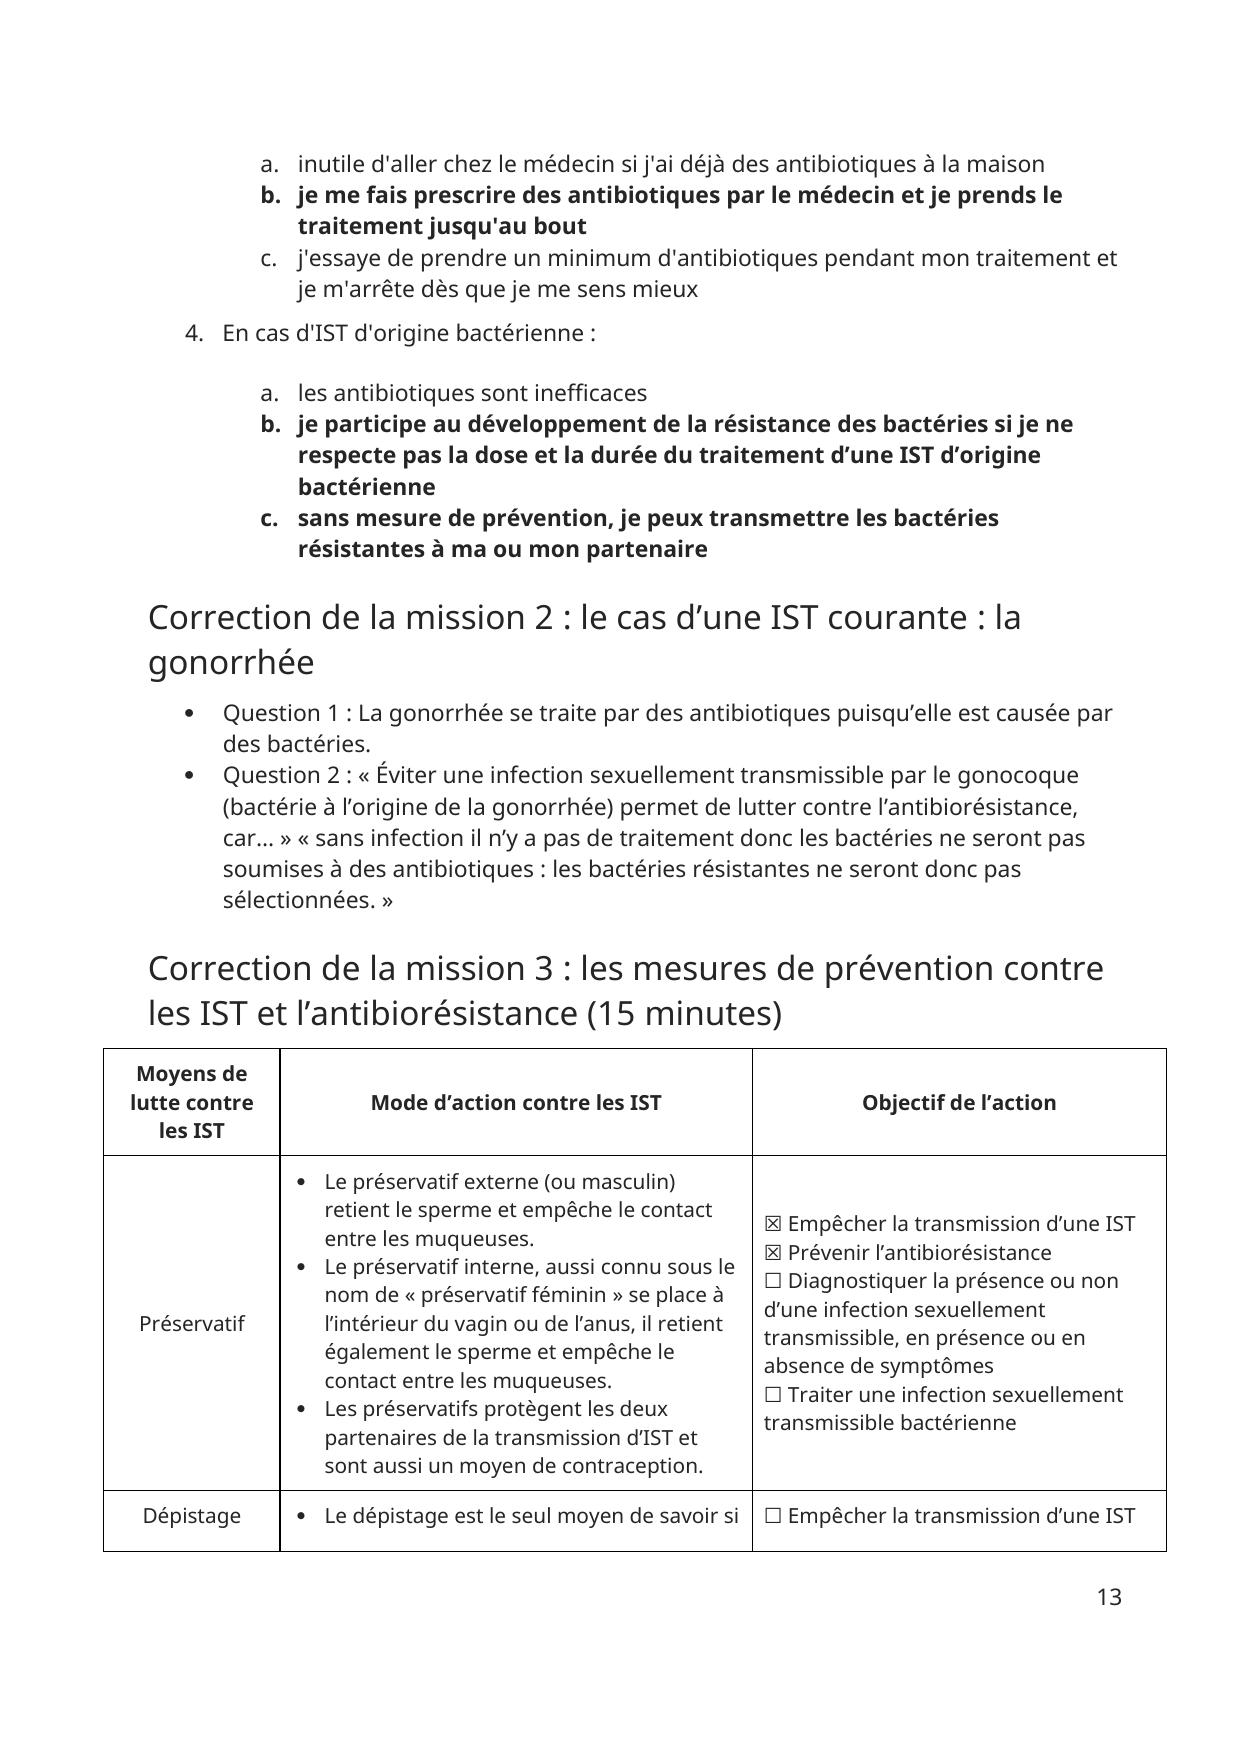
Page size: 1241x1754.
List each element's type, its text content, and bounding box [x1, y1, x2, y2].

list Question 2 : « Éviter une infection sexuellement transmissible par le gonocoque (bactérie à l’origine de la gonorrhée) permet de lutter contre l’antibiorésistance, car… » « sans infection il n’y a pas de traitement donc les bactéries ne seront pas soumises à des antibiotiques : les bactéries résistantes ne seront donc pas sélectionnées. » [185, 759, 1122, 916]
subtitle Correction de la mission 2 : le cas d’une IST courante : la gonorrhée [148, 593, 1122, 684]
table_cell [753, 1491, 1166, 1551]
list Question 1 : La gonorrhée se traite par des antibiotiques puisqu’elle est causée par des bactéries. [185, 697, 1122, 759]
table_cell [281, 1491, 752, 1551]
list je me fais prescrire des antibiotiques par le médecin et je prends le traitement jusqu'au bout [260, 179, 1122, 241]
table_cell Préservatif [104, 1156, 279, 1490]
table_header Moyens de lutte contre les IST [104, 1049, 279, 1155]
list En cas d'IST d'origine bactérienne : [185, 316, 1122, 348]
table_cell Le préservatif externe (ou masculin) retient le sperme et empêche le contact entre les muqueuses. Le préservatif interne, aussi connu sous le nom de « préservatif féminin » se place à l’intérieur du vagin ou de l’anus, il retient également le sperme et empêche le contact entre les muqueuses. Les préservatifs protègent les deux partenaires de la transmission d’IST et sont aussi un moyen de contraception. [281, 1156, 752, 1490]
list je participe au développement de la résistance des bactéries si je ne respecte pas la dose et la durée du traitement d’une IST d’origine bactérienne [260, 408, 1122, 502]
list sans mesure de prévention, je peux transmettre les bactéries résistantes à ma ou mon partenaire [260, 502, 1122, 564]
list les antibiotiques sont inefficaces [260, 377, 1122, 408]
subtitle Correction de la mission 3 : les mesures de prévention contre les IST et l’antibiorésistance (15 minutes) [148, 945, 1122, 1036]
table_header Mode d’action contre les IST [281, 1049, 752, 1155]
table_cell Dépistage [104, 1491, 279, 1551]
list j'essaye de prendre un minimum d'antibiotiques pendant mon traitement et je m'arrête dès que je me sens mieux [260, 241, 1122, 304]
table_header Objectif de l’action [753, 1049, 1166, 1155]
list inutile d'aller chez le médecin si j'ai déjà des antibiotiques à la maison [260, 148, 1122, 179]
